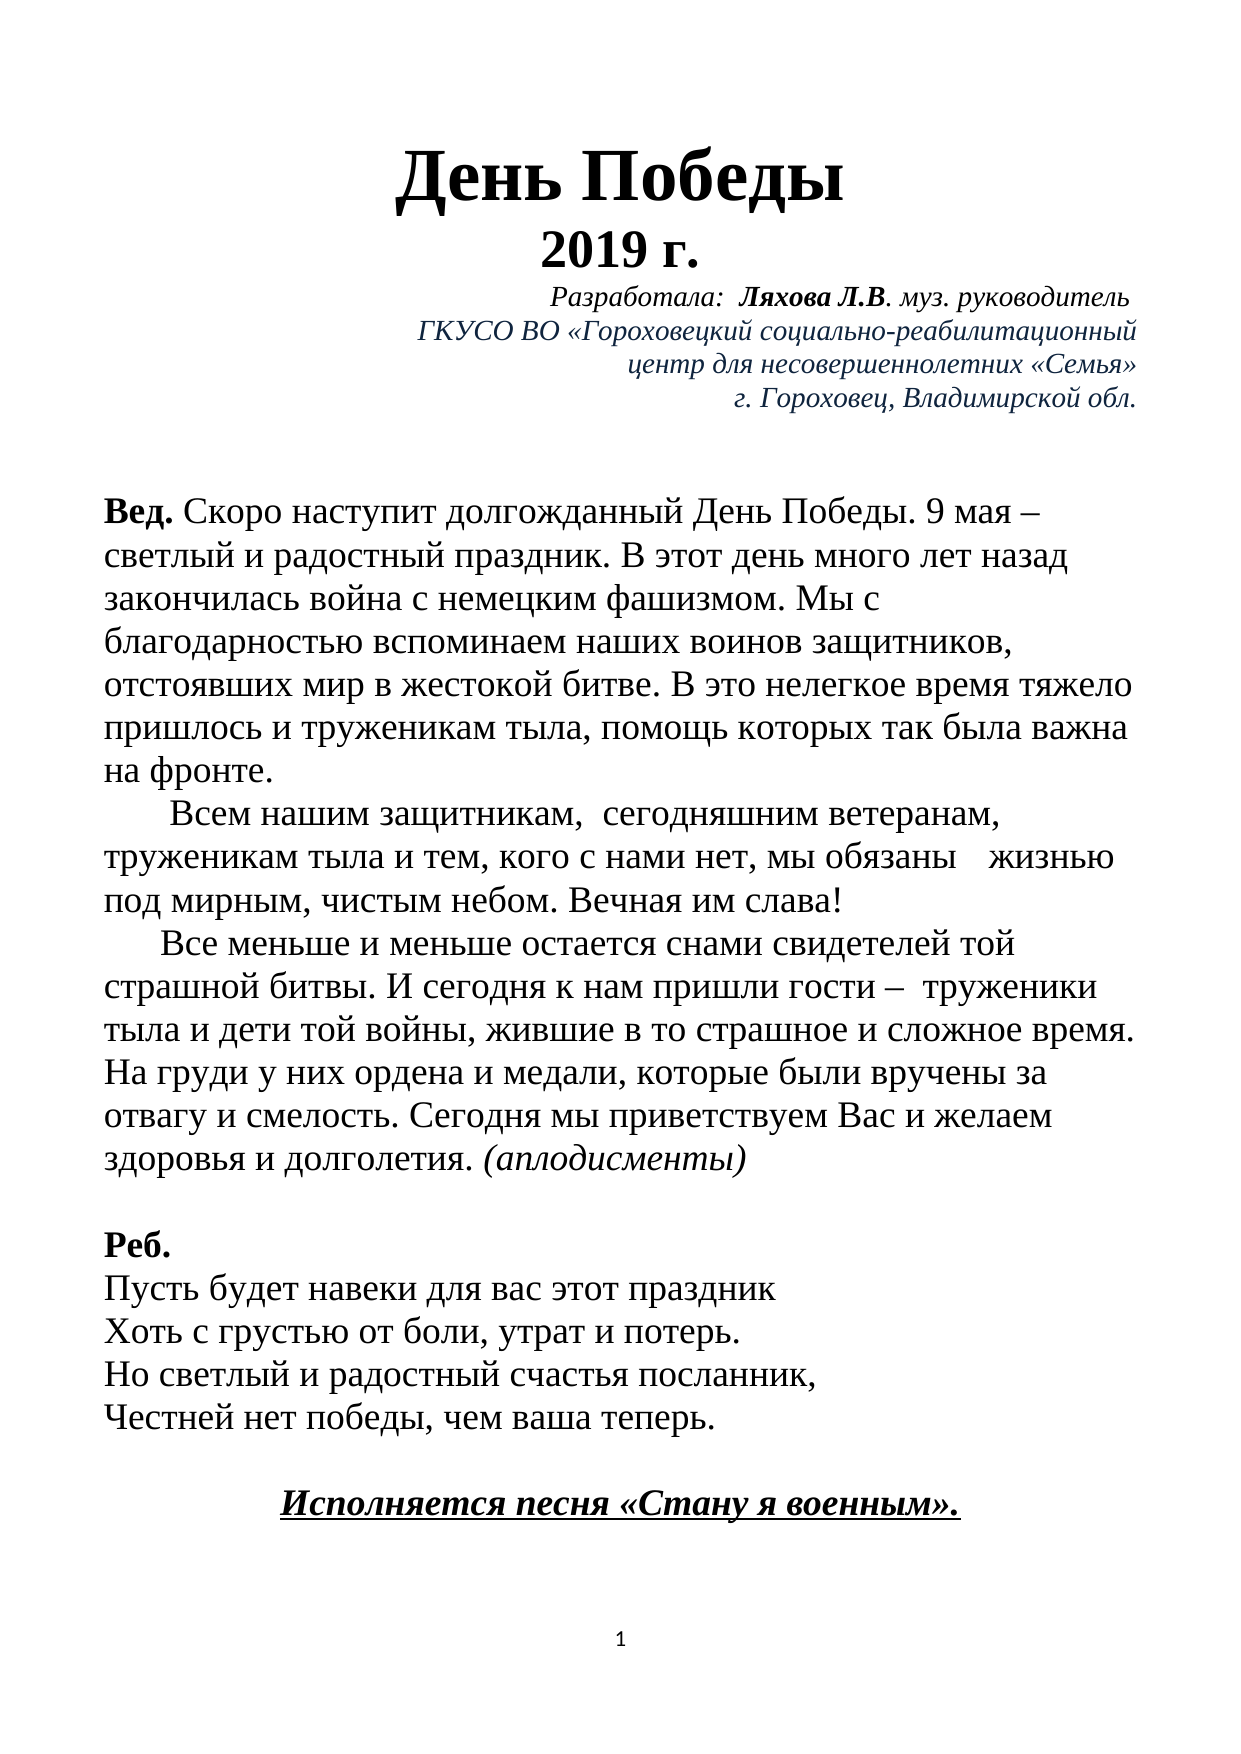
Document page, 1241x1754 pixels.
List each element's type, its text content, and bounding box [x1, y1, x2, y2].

text Исполняется песня «Стану я военным». [103, 1481, 1137, 1524]
text Разработала: Ляхова Л.В. муз. руководитель [103, 279, 1137, 313]
text День Победы [103, 131, 1137, 217]
text Вед. Скоро наступит долгожданный День Победы. 9 мая – светлый и радостный праздник. В этот день много лет назад закончилась война с немецким фашизмом. Мы с благодарностью вспоминаем наших воинов защитников, отстоявших мир в жестокой битве. В это нелегкое время тяжело пришлось и труженикам тыла, помощь которых так была важна на фронте. [103, 489, 1137, 791]
text Реб. [103, 1222, 1137, 1265]
text Но светлый и радостный счастья посланник, [103, 1351, 1137, 1394]
text 2019 г. [103, 217, 1137, 279]
text Все меньше и меньше остается снами свидетелей той страшной битвы. И сегодня к нам пришли гости – труженики тыла и дети той войны, жившие в то страшное и сложное время. На груди у них ордена и медали, которые были вручены за отвагу и смелость. Сегодня мы приветствуем Вас и желаем здоровья и долголетия. (аплодисменты) [103, 920, 1137, 1179]
text Честней нет победы, чем ваша теперь. [103, 1394, 1137, 1438]
text Хоть с грустью от боли, утрат и потерь. [103, 1308, 1137, 1351]
text ГКУСО ВО «Гороховецкий социально-реабилитационный [103, 313, 1137, 346]
text Всем нашим защитникам, сегодняшним ветеранам, труженикам тыла и тем, кого с нами нет, мы обязаны жизнью под мирным, чистым небом. Вечная им слава! [103, 791, 1137, 920]
text Пусть будет навеки для вас этот праздник [103, 1265, 1137, 1308]
text центр для несовершеннолетних «Семья» [103, 346, 1137, 380]
text г. Гороховец, Владимирской обл. [103, 380, 1137, 413]
